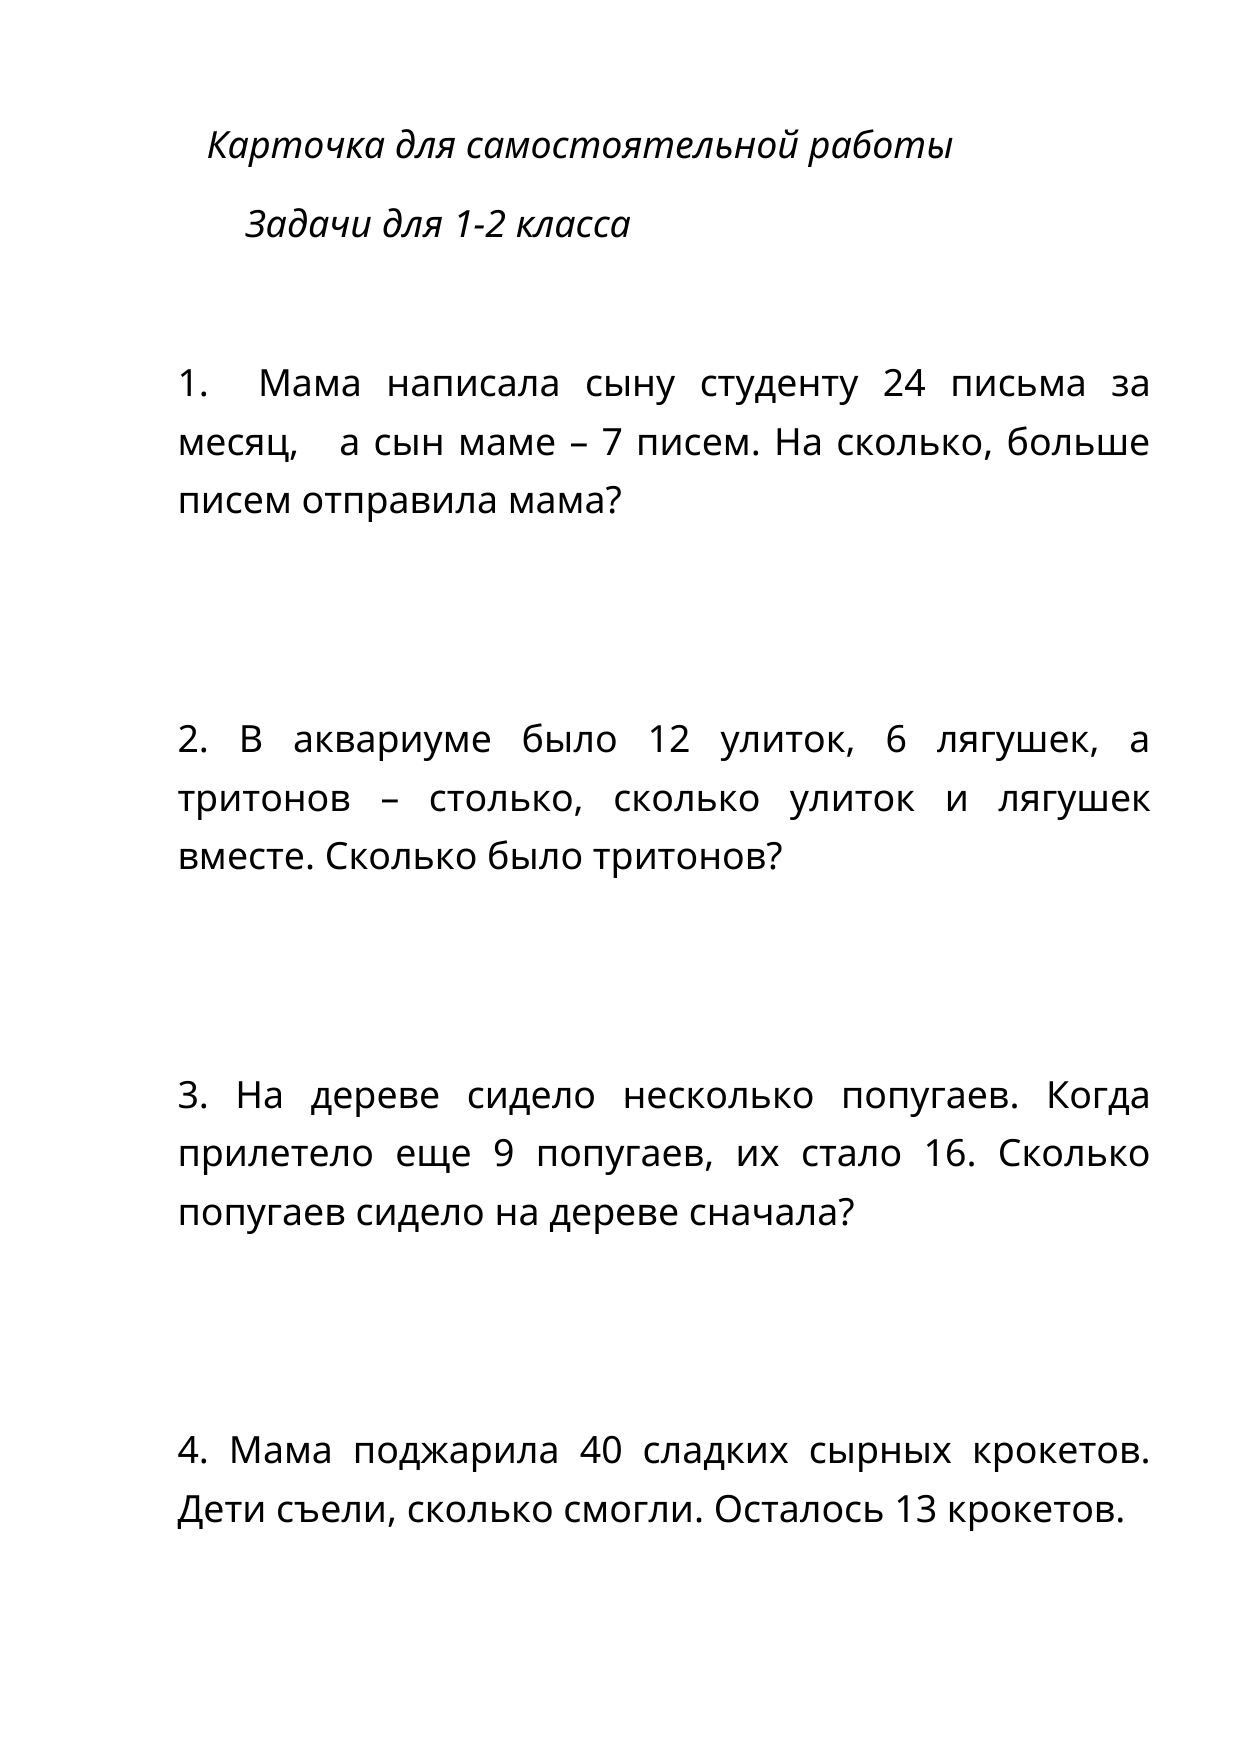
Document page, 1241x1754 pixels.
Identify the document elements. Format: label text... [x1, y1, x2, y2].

text Карточка для самостоятельной работы [177, 118, 1152, 169]
text Задачи для 1-2 класса [177, 198, 1152, 249]
text 2. В аквариуме было 12 улиток, 6 лягушек, а тритонов – столько, сколько улиток и лягушек вместе. Сколько было тритонов? [177, 712, 1152, 881]
text 1. Мама написала сыну студенту 24 письма за месяц, а сын маме – 7 писем. На сколько, больше писем отправила мама? [177, 357, 1152, 525]
text 3. На дереве сидело несколько попугаев. Когда прилетело еще 9 попугаев, их стало 16. Сколько попугаев сидело на дереве сначала? [177, 1068, 1152, 1236]
text 4. Мама поджарила 40 сладких сырных крокетов. Дети съели, сколько смогли. Осталось 13 крокетов. [177, 1424, 1152, 1533]
